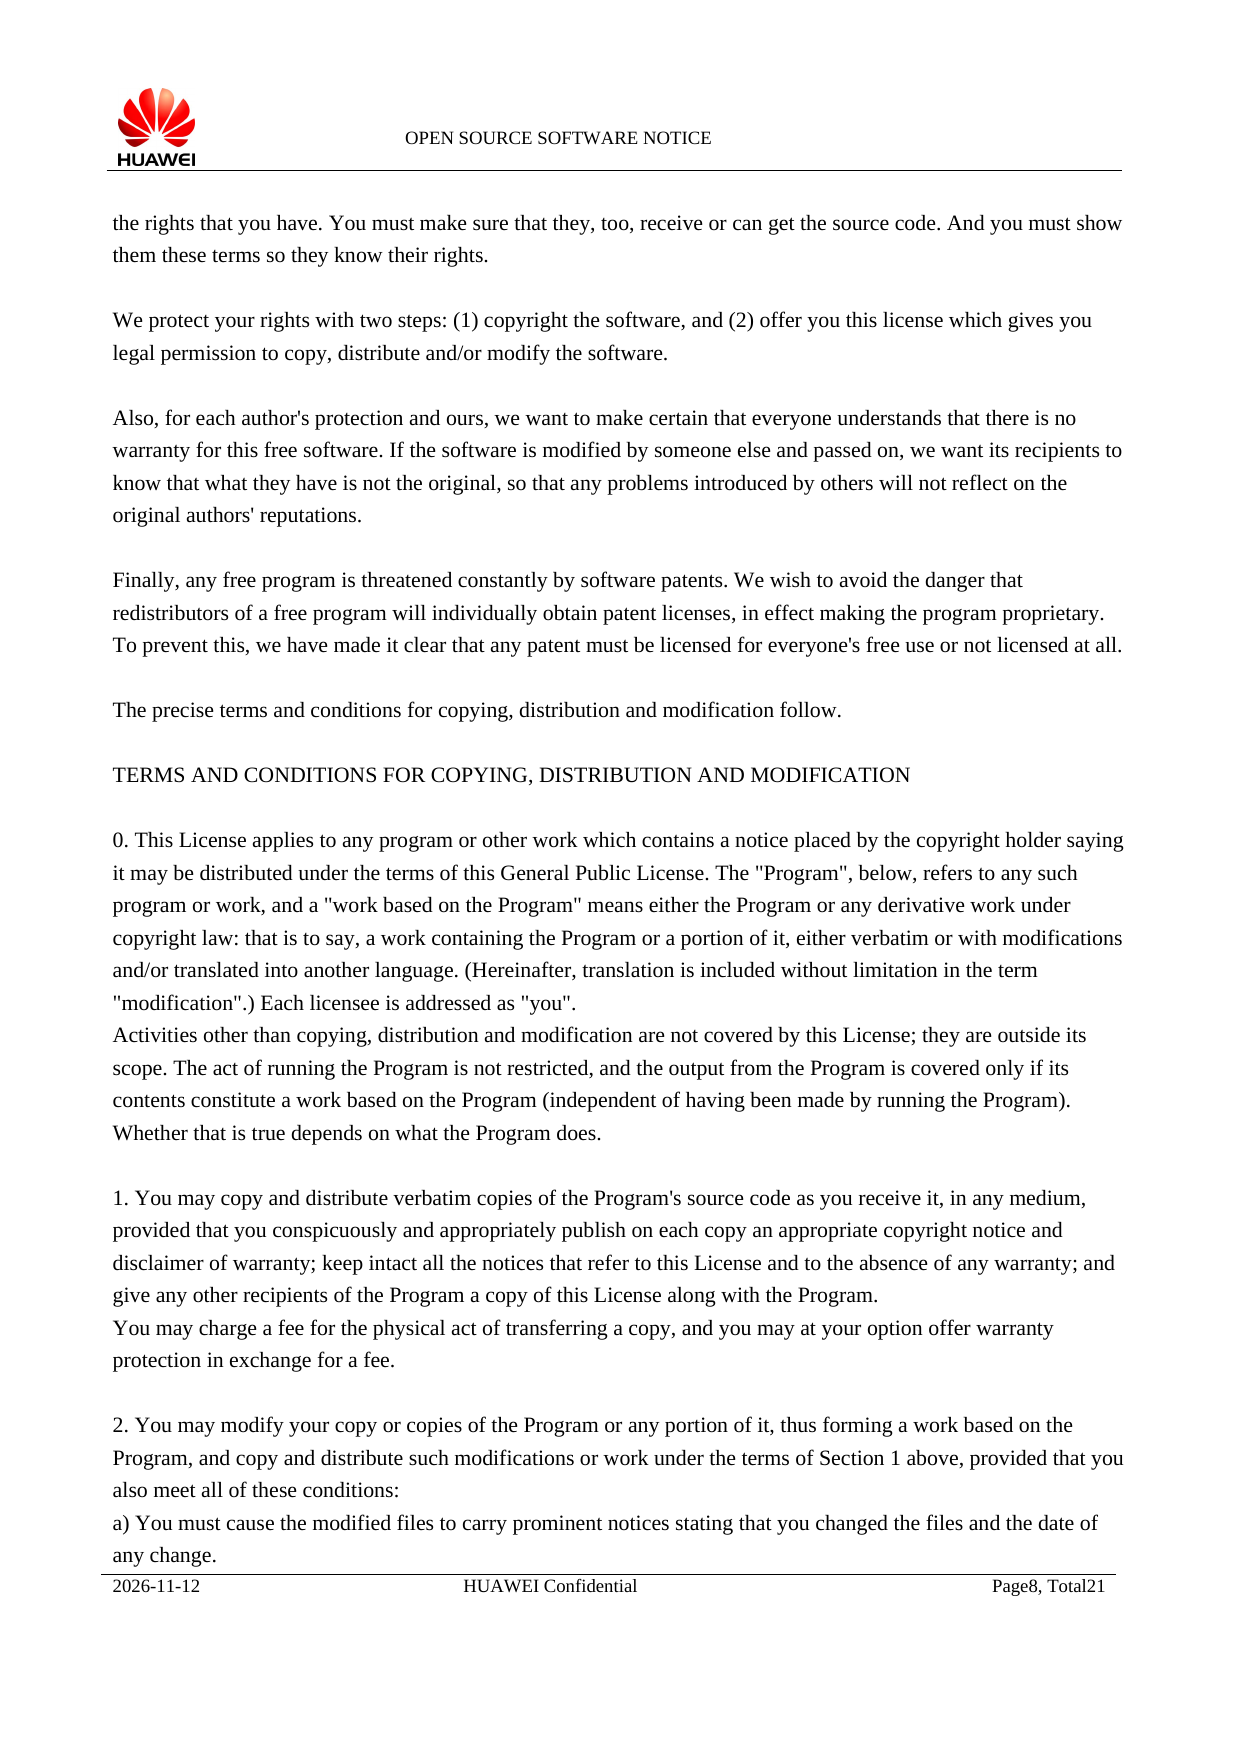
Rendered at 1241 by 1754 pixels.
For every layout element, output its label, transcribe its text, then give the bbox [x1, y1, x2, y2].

picture [118, 88, 195, 166]
